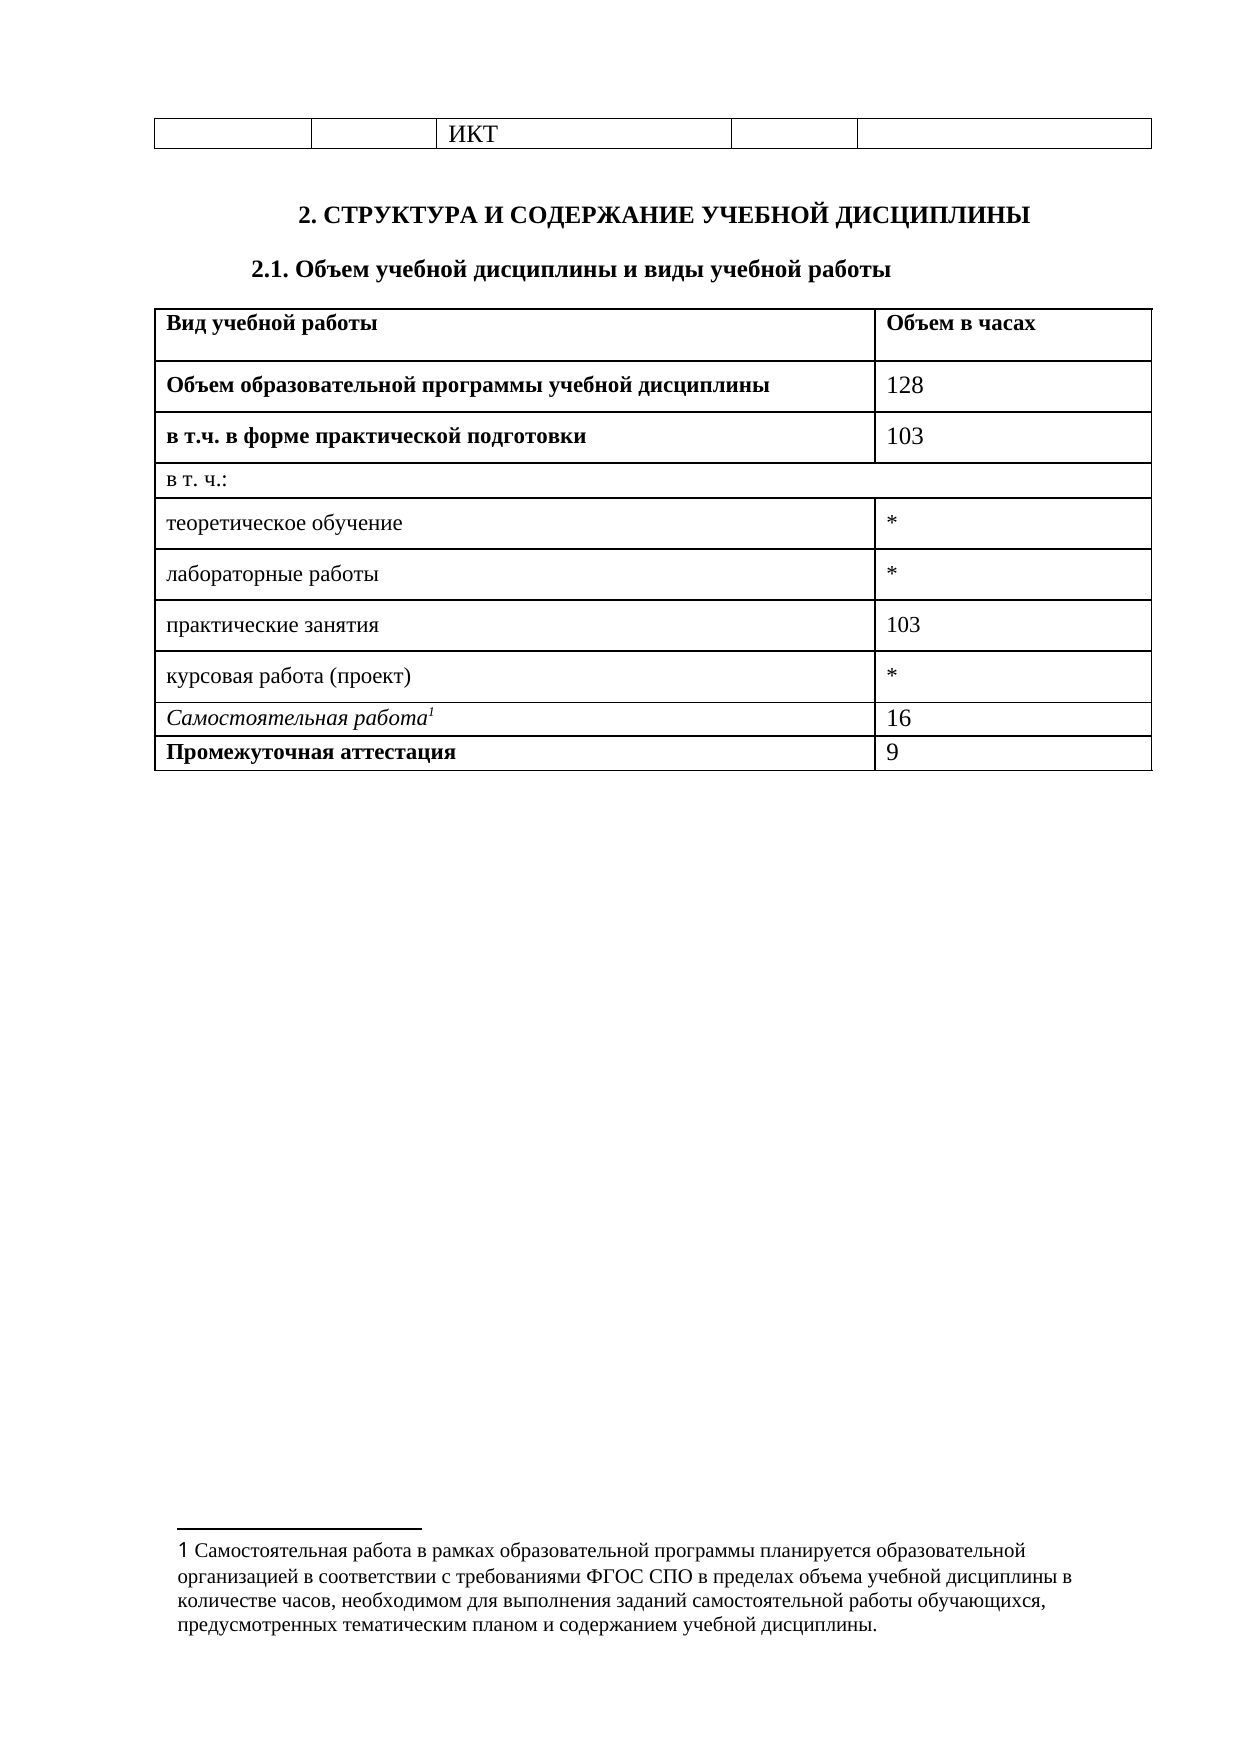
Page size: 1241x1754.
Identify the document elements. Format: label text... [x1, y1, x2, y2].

table_cell [732, 119, 857, 148]
table_cell 103 [876, 601, 1151, 650]
table_header Вид учебной работы [156, 310, 874, 360]
table_cell теоретическое обучение [156, 499, 874, 548]
table_cell Самостоятельная работа [156, 703, 874, 735]
table_header Объем в часах [876, 310, 1151, 360]
table_cell * [876, 550, 1151, 599]
text 2.1. Объем учебной дисциплины и виды учебной работы [177, 254, 1152, 283]
text 2. СТРУКТУРА И СОДЕРЖАНИЕ УЧЕБНОЙ ДИСЦИПЛИНЫ [177, 200, 1152, 229]
table_cell практические занятия [156, 601, 874, 650]
table_cell 9 [876, 737, 1151, 770]
table_cell 16 [876, 703, 1151, 735]
table_cell курсовая работа (проект) [156, 652, 874, 701]
table_cell [858, 119, 1151, 148]
table_cell * [876, 652, 1151, 701]
table_cell * [876, 499, 1151, 548]
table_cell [437, 119, 731, 148]
table_cell лабораторные работы [156, 550, 874, 599]
table_cell в т. ч.: [156, 464, 1151, 497]
table_cell Объем образовательной программы учебной дисциплины [156, 362, 874, 411]
table_cell Промежуточная аттестация [156, 737, 874, 770]
table_cell в т.ч. в форме практической подготовки [156, 413, 874, 462]
table_cell У 1.2.03 [312, 119, 436, 148]
table_cell 128 [876, 362, 1151, 411]
table_cell 103 [876, 413, 1151, 462]
